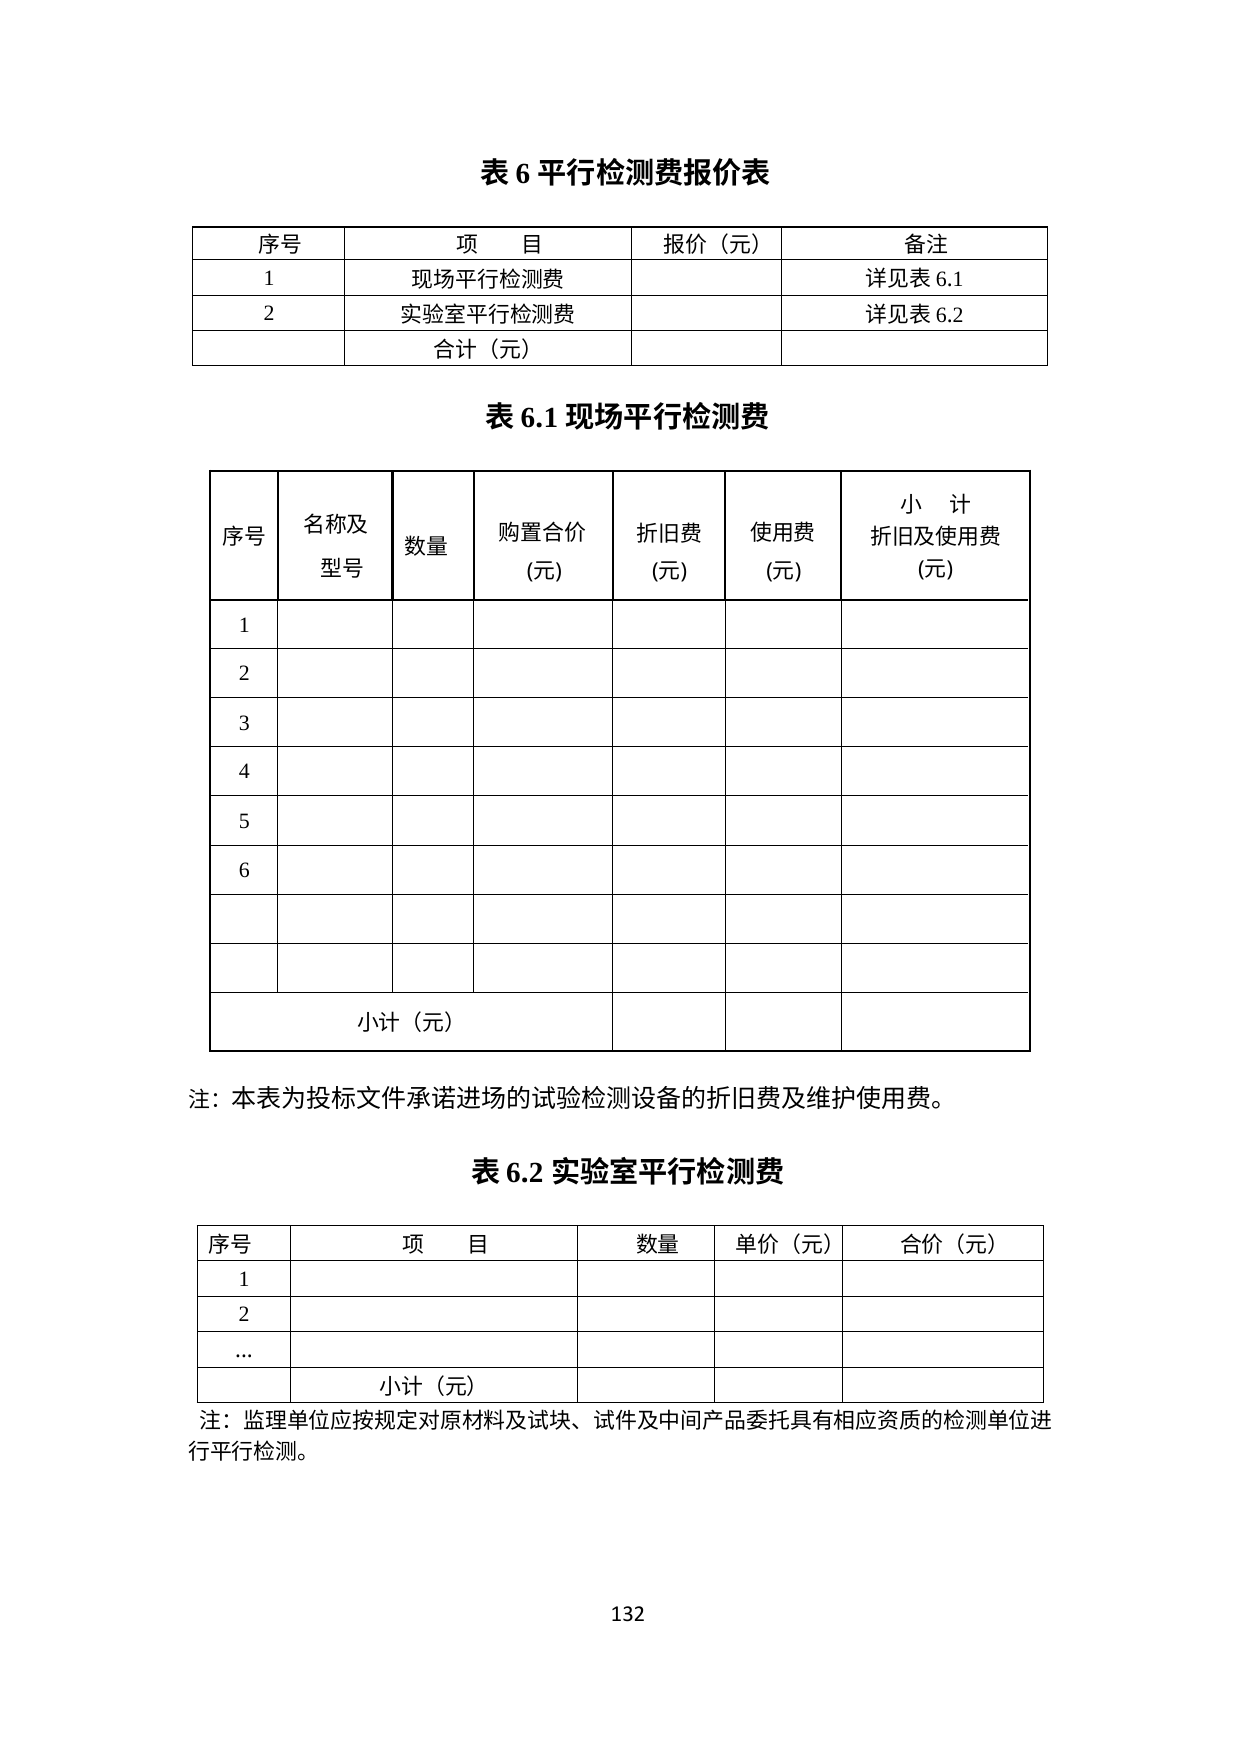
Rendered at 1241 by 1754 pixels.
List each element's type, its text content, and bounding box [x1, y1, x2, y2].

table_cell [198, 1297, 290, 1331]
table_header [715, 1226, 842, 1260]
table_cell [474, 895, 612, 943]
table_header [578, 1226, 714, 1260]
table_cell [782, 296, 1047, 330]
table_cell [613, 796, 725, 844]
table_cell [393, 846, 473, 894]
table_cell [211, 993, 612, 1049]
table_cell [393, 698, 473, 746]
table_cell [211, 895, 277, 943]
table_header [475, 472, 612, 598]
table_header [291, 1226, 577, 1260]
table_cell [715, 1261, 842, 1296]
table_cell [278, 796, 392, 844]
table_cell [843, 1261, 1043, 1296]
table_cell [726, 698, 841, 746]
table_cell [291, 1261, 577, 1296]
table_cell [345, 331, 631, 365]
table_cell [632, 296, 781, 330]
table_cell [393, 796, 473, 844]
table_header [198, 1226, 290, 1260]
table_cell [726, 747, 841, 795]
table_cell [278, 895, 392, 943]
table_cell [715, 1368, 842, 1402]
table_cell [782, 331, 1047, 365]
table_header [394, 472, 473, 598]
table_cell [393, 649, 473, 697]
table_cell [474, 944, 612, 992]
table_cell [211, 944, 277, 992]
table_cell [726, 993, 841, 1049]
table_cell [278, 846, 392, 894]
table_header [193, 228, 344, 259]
text 表6.1 现场平行检测费 [188, 393, 1052, 436]
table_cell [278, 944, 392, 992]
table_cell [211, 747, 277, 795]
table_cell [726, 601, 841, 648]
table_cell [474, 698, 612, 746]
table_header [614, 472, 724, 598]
text 表6.2 实验室平行检测费 [188, 1148, 1052, 1191]
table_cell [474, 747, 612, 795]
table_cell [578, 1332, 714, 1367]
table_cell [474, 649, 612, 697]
text 注：监理单位应按规定对原材料及试块、试件及中间产品委托具有相应资质的检测单位进行平行检测。 [188, 1403, 1052, 1466]
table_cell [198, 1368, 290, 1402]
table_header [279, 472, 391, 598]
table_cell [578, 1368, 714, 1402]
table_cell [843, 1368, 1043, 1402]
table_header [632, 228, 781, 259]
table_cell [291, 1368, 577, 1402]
text 注：本表为投标文件承诺进场的试验检测设备的折旧费及维护使用费。 [188, 1078, 1052, 1114]
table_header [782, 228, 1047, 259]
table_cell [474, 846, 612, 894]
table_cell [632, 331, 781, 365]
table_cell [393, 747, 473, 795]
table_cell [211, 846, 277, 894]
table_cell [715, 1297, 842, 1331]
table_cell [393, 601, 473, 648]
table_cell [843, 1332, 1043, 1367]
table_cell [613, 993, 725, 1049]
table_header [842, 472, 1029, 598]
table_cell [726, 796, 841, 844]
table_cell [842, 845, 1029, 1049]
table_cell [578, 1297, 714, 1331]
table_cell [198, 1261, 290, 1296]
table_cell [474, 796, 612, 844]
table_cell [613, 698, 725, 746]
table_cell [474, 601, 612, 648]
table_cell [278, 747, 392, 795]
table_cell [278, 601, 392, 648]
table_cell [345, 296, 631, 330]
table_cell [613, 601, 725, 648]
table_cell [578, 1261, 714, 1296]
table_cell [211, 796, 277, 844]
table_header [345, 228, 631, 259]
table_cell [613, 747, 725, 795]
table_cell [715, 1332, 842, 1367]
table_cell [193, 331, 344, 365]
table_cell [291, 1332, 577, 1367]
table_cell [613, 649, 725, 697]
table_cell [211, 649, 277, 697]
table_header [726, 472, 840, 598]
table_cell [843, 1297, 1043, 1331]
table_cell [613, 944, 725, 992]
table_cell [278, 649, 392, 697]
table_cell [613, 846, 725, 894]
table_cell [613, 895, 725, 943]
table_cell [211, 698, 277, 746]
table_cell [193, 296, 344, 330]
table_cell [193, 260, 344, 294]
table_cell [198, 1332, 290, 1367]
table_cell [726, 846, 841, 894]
text 表6 平行检测费报价表 [188, 150, 1052, 192]
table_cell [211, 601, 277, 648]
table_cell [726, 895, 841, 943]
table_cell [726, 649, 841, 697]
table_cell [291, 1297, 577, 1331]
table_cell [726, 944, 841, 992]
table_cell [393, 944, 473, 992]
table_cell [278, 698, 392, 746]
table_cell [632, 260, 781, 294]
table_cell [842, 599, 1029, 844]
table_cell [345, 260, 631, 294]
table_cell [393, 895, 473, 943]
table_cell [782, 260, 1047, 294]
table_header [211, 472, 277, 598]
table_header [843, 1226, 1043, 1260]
